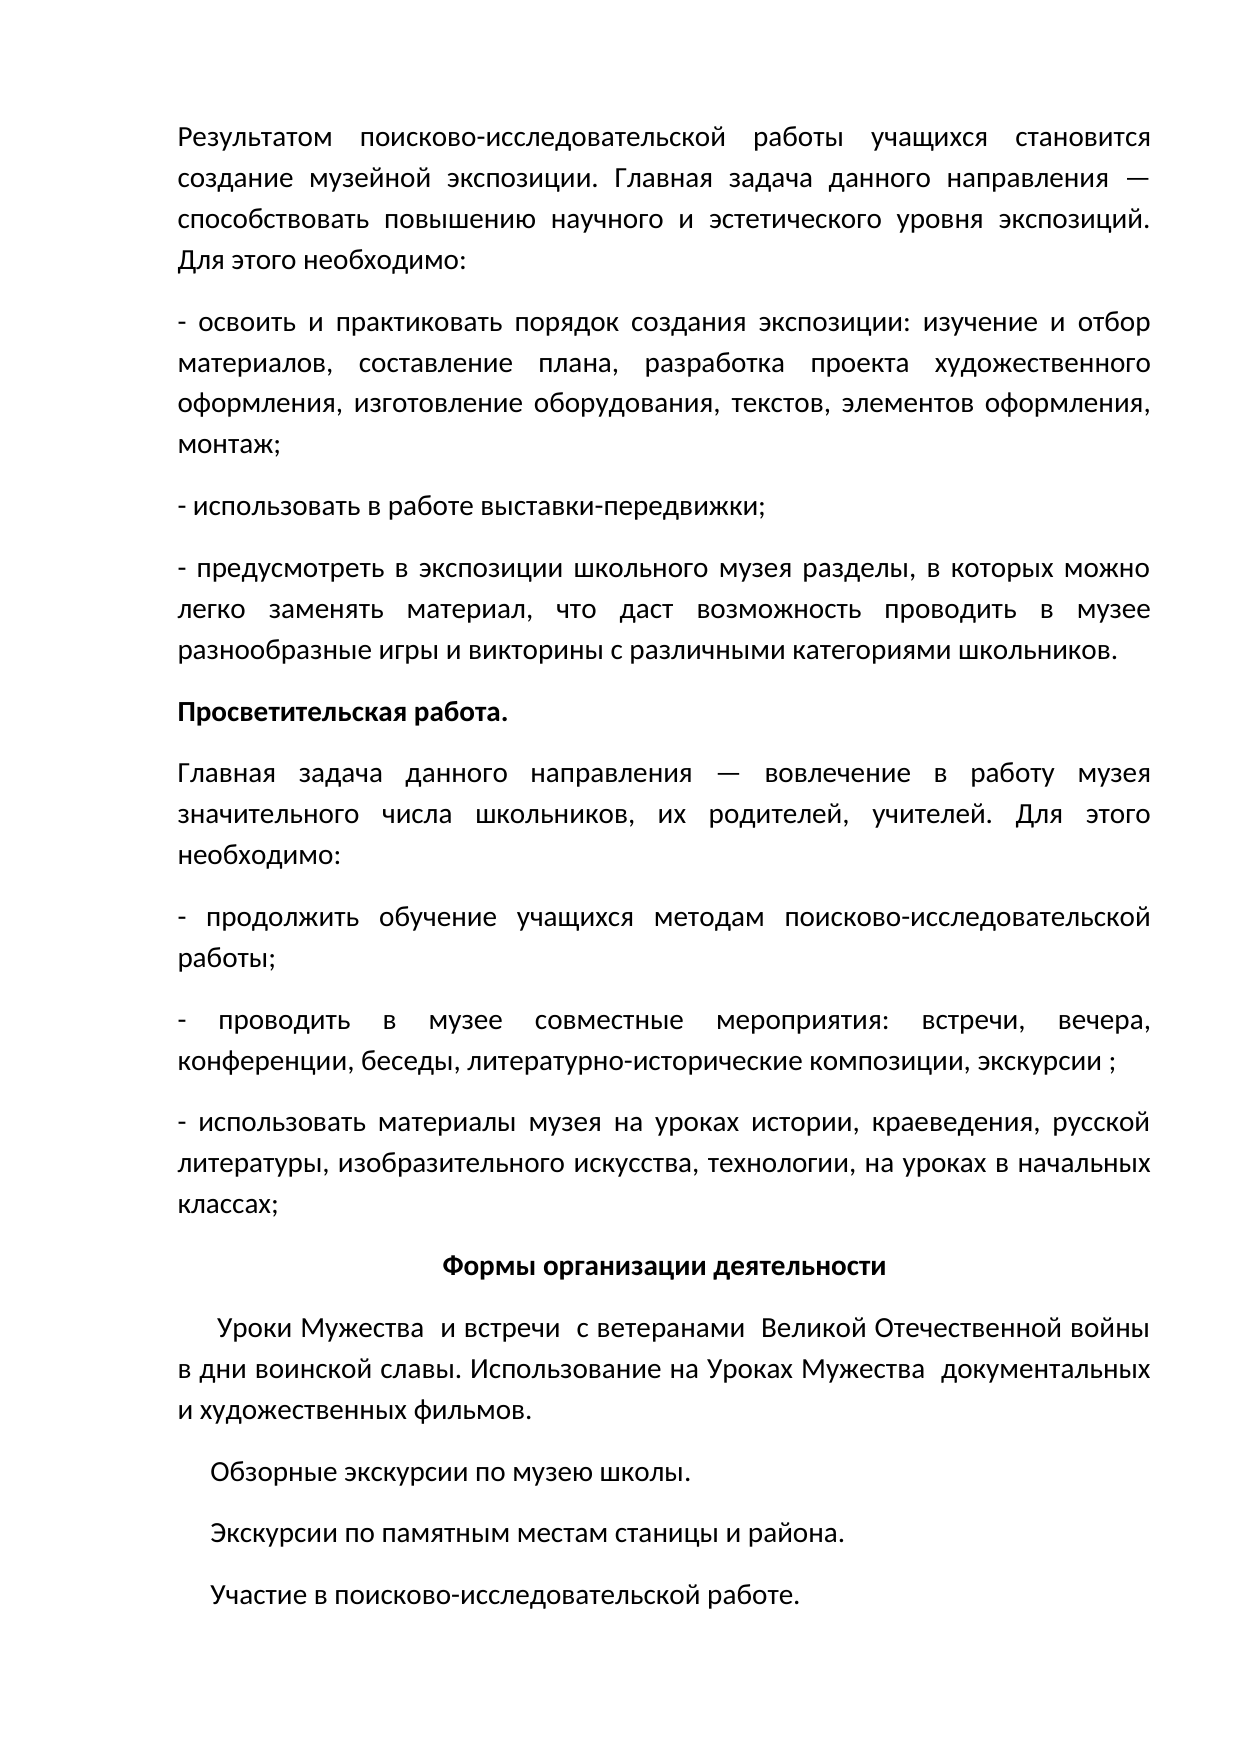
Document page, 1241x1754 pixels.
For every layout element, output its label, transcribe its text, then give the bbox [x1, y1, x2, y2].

text - освоить и практиковать порядок создания экспозиции: изучение и отбор материалов, составление плана, разработка проекта художественного оформления, изготовление оборудования, текстов, элементов оформления, монтаж; [177, 303, 1152, 461]
text Формы организации деятельности [177, 1247, 1152, 1283]
text - использовать в работе выставки-передвижки; [177, 487, 1152, 523]
text - продолжить обучение учащихся методам поисково-исследовательской работы; [177, 898, 1152, 975]
text Уроки Мужества и встречи с ветеранами Великой Отечественной войны в дни воинской славы. Использование на Уроках Мужества документальных и художественных фильмов. [177, 1309, 1152, 1426]
text Участие в поисково-исследовательской работе. [177, 1576, 1152, 1612]
text Просветительская работа. [177, 693, 1152, 728]
text - предусмотреть в экспозиции школьного музея разделы, в которых можно легко заменять материал, что даст возможность проводить в музее разнообразные игры и викторины с различными категориями школьников. [177, 549, 1152, 667]
text Главная задача данного направления — вовлечение в работу музея значительного числа школьников, их родителей, учителей. Для этого необходимо: [177, 754, 1152, 872]
text - проводить в музее совместные мероприятия: встречи, вечера, конференции, беседы, литературно-исторические композиции, экскурсии ; [177, 1001, 1152, 1077]
text - использовать материалы музея на уроках истории, краеведения, русской литературы, изобразительного искусства, технологии, на уроках в начальных классах; [177, 1103, 1152, 1221]
text Обзорные экскурсии по музею школы. [177, 1453, 1152, 1488]
text Экскурсии по памятным местам станицы и района. [177, 1514, 1152, 1550]
text Результатом поисково-исследовательской работы учащихся становится создание музейной экспозиции. Главная задача данного направления — способствовать повышению научного и эстетического уровня экспозиций. Для этого необходимо: [177, 118, 1152, 277]
